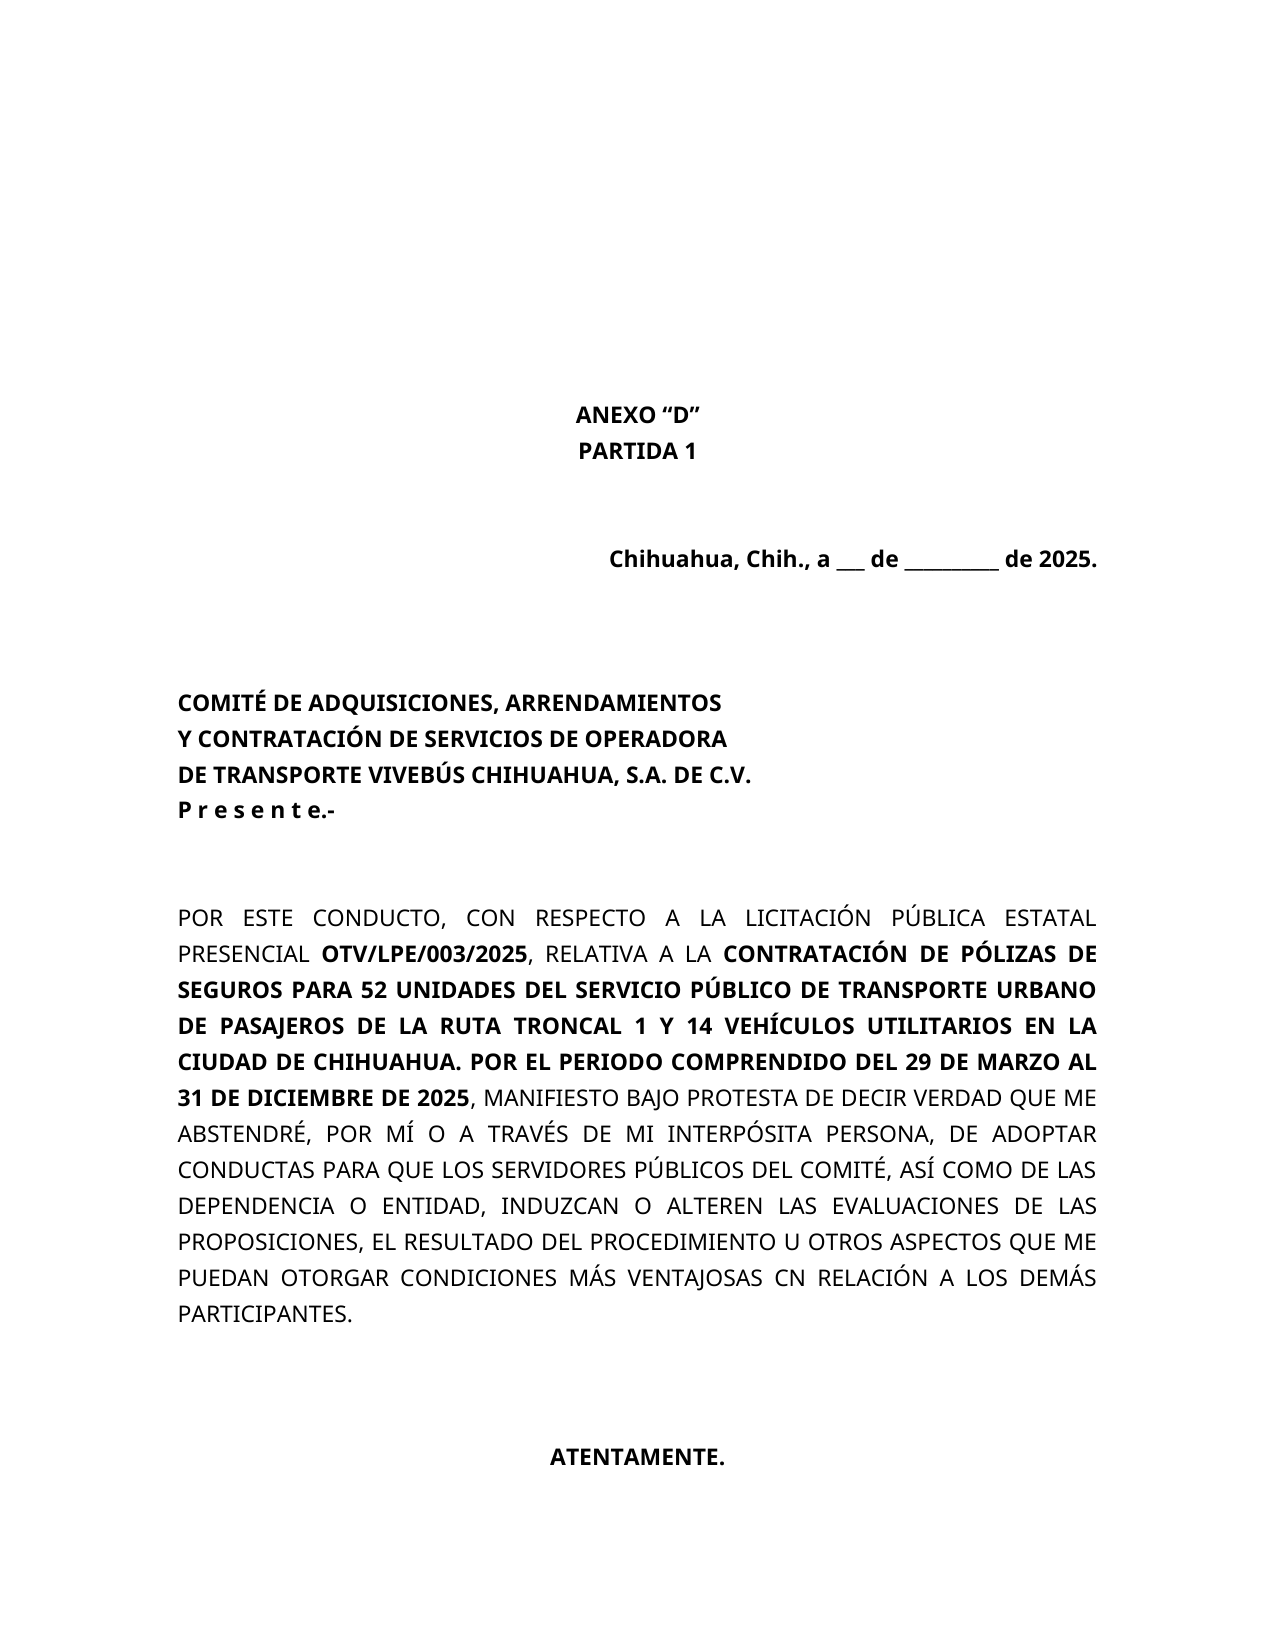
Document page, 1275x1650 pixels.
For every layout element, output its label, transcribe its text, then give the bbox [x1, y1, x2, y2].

text ATENTAMENTE. [177, 1441, 1098, 1473]
text PARTIDA 1 [177, 435, 1098, 466]
text COMITÉ DE ADQUISICIONES, ARRENDAMIENTOS [177, 687, 1098, 718]
text ANEXO “D” [177, 399, 1098, 430]
text POR ESTE CONDUCTO, CON RESPECTO A LA LICITACIÓN PÚBLICA ESTATAL PRESENCIAL OTV/LPE/003/2025, RELATIVA A LA CONTRATACIÓN DE PÓLIZAS DE SEGUROS PARA 52 UNIDADES DEL SERVICIO PÚBLICO DE TRANSPORTE URBANO DE PASAJEROS DE LA RUTA TRONCAL 1 Y 14 VEHÍCULOS UTILITARIOS EN LA CIUDAD DE CHIHUAHUA. POR EL PERIODO COMPRENDIDO DEL 29 DE MARZO AL 31 DE DICIEMBRE DE 2025, MANIFIESTO BAJO PROTESTA DE DECIR VERDAD QUE ME ABSTENDRÉ, POR MÍ O A TRAVÉS DE MI INTERPÓSITA PERSONA, DE ADOPTAR CONDUCTAS PARA QUE LOS SERVIDORES PÚBLICOS DEL COMITÉ, ASÍ COMO DE LAS DEPENDENCIA O ENTIDAD, INDUZCAN O ALTEREN LAS EVALUACIONES DE LAS PROPOSICIONES, EL RESULTADO DEL PROCEDIMIENTO U OTROS ASPECTOS QUE ME PUEDAN OTORGAR CONDICIONES MÁS VENTAJOSAS CN RELACIÓN A LOS DEMÁS PARTICIPANTES. [177, 902, 1098, 1329]
text Y CONTRATACIÓN DE SERVICIOS DE OPERADORA [177, 723, 1098, 754]
text P r e s e n t e.- [177, 794, 1098, 826]
text DE TRANSPORTE VIVEBÚS CHIHUAHUA, S.A. DE C.V. [177, 758, 1098, 790]
text Chihuahua, Chih., a ___ de __________ de 2025. [177, 543, 1098, 574]
